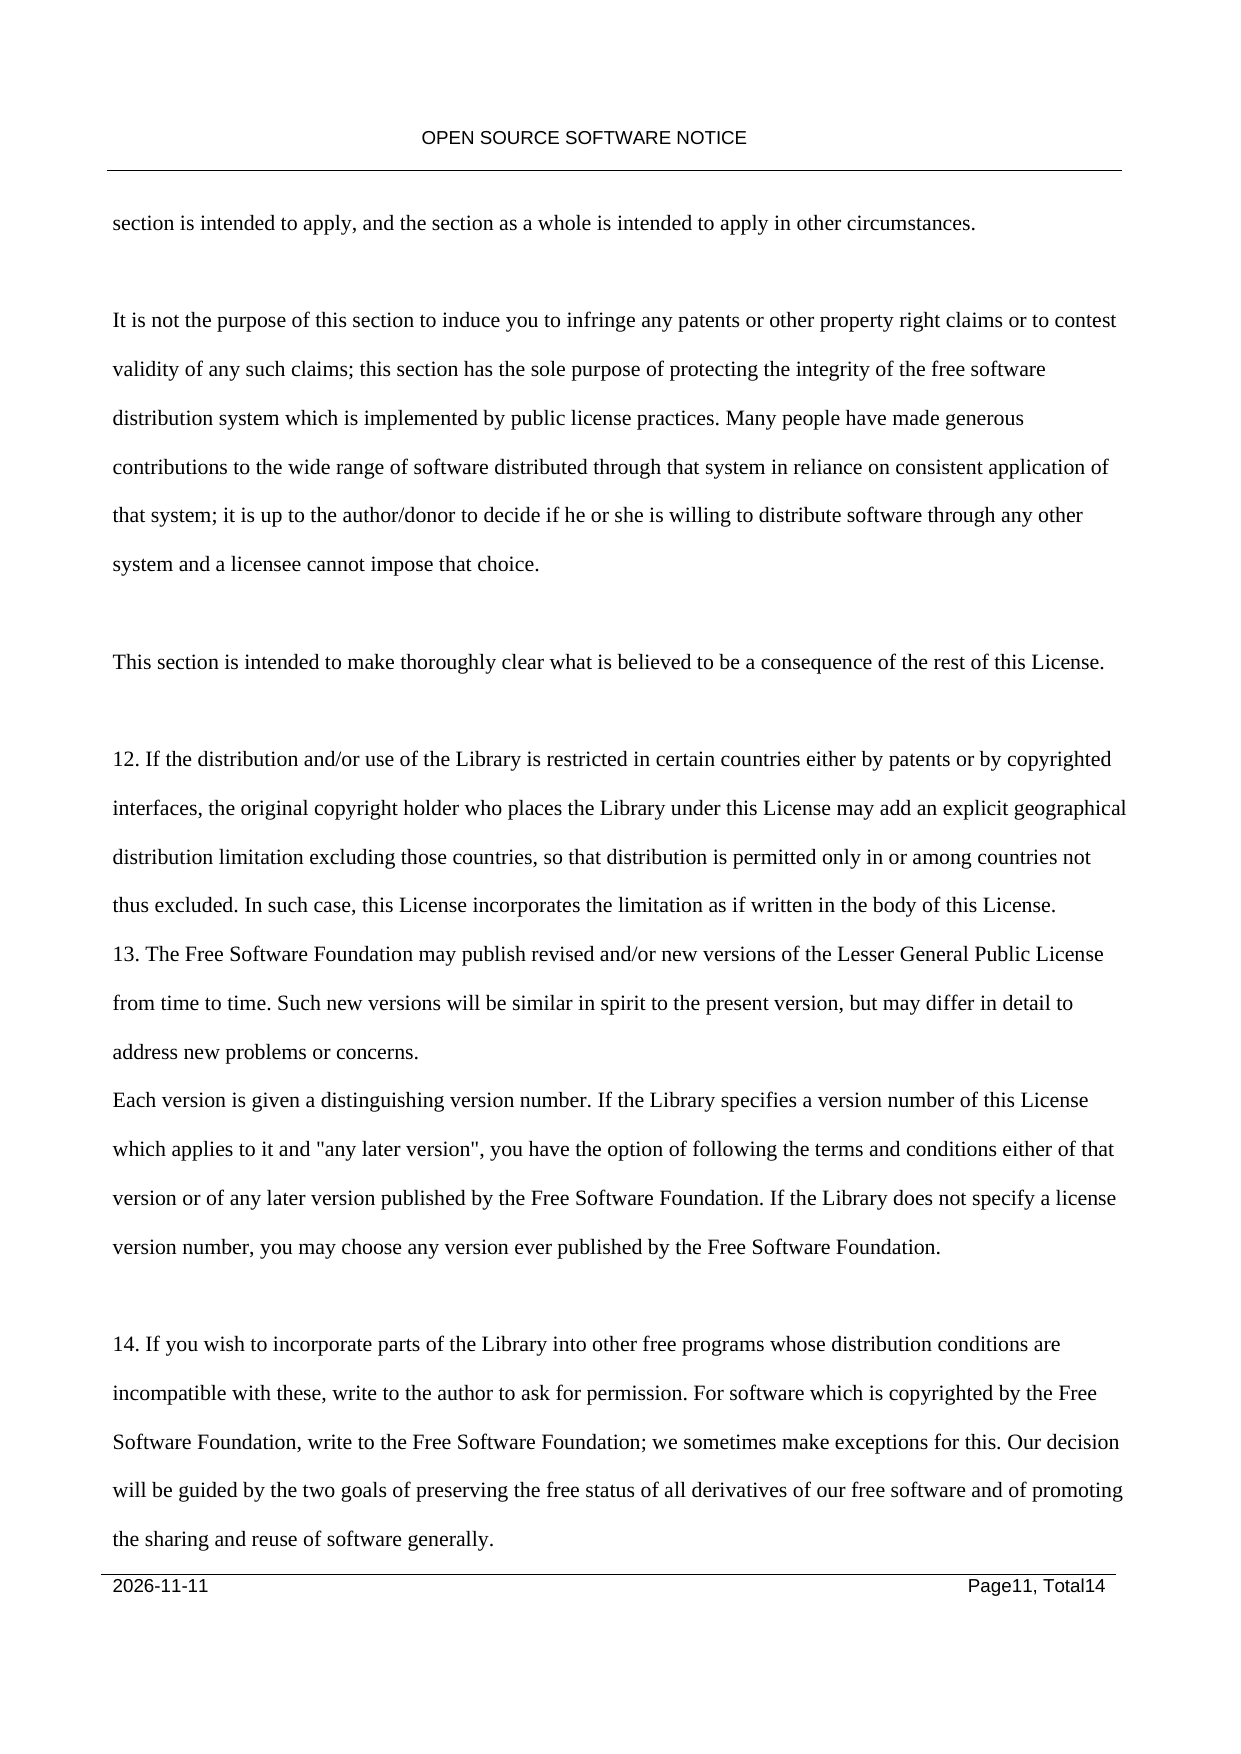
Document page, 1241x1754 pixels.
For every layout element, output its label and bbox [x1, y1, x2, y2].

text [112, 206, 1128, 1555]
